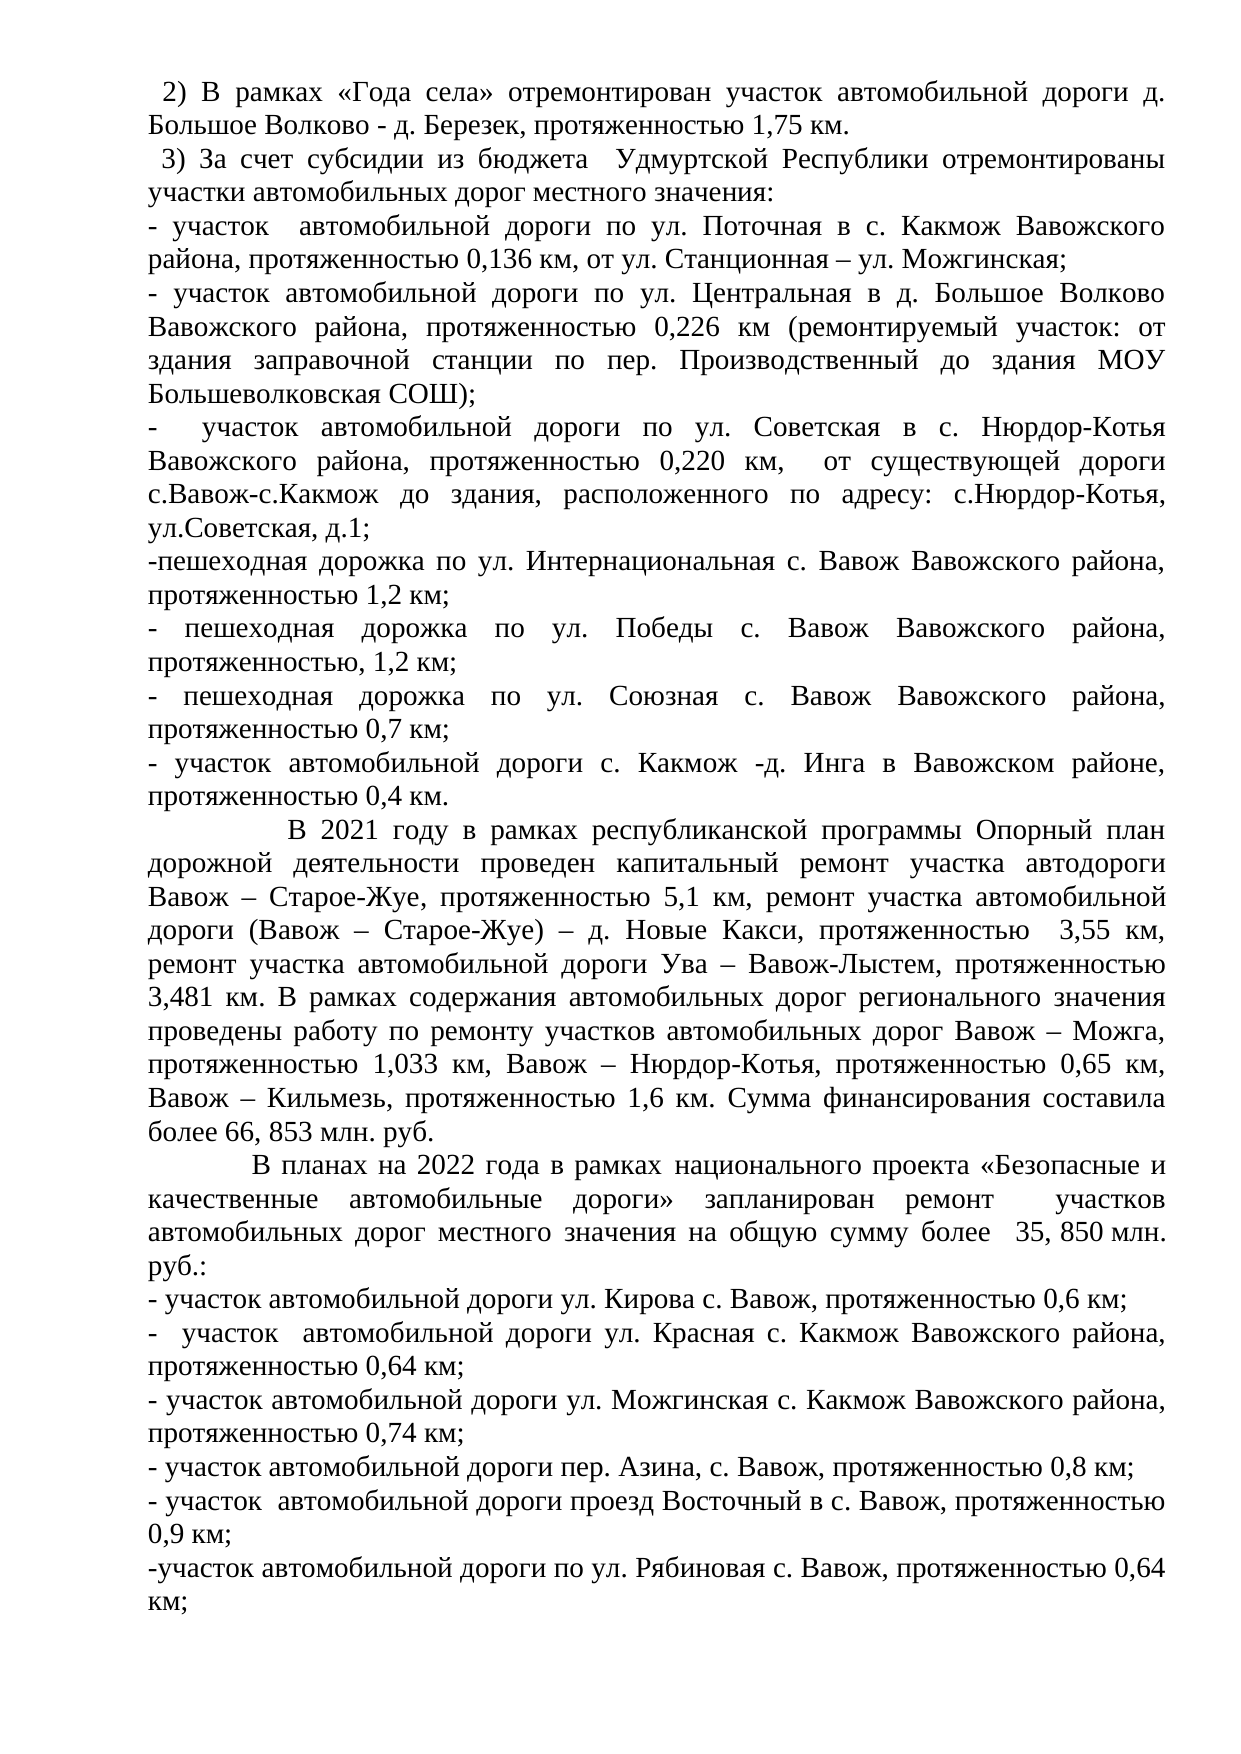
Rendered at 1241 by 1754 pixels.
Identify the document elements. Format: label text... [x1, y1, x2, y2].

text - участок автомобильной дороги с. Какмож -д. Инга в Вавожском районе, протяженностью 0,4 км. [148, 745, 1167, 812]
text 3) За счет субсидии из бюджета Удмуртской Республики отремонтированы участки автомобильных дорог местного значения: [148, 141, 1167, 208]
text - участок автомобильной дороги пер. Азина, с. Вавож, протяженностью 0,8 км; [148, 1449, 1167, 1483]
text -участок автомобильной дороги по ул. Рябиновая с. Вавож, протяженностью 0,64 км; [148, 1550, 1167, 1617]
text - участок автомобильной дороги по ул. Советская в с. Нюрдор-Котья Вавожского района, протяженностью 0,220 км, от существующей дороги с.Вавож-с.Какмож до здания, расположенного по адресу: с.Нюрдор-Котья, ул.Советская, д.1; [148, 409, 1167, 543]
text В 2021 году в рамках республиканской программы Опорный план дорожной деятельности проведен капитальный ремонт участка автодороги Вавож – Старое-Жуе, протяженностью 5,1 км, ремонт участка автомобильной дороги (Вавож – Старое-Жуе) – д. Новые Какси, протяженностью 3,55 км, ремонт участка автомобильной дороги Ува – Вавож-Лыстем, протяженностью 3,481 км. В рамках содержания автомобильных дорог регионального значения проведены работу по ремонту участков автомобильных дорог Вавож – Можга, протяженностью 1,033 км, Вавож – Нюрдор-Котья, протяженностью 0,65 км, Вавож – Кильмезь, протяженностью 1,6 км. Сумма финансирования составила более 66, 853 млн. руб. [148, 812, 1167, 1147]
text - участок автомобильной дороги ул. Можгинская с. Какмож Вавожского района, протяженностью 0,74 км; [148, 1382, 1167, 1449]
text - участок автомобильной дороги проезд Восточный в с. Вавож, протяженностью 0,9 км; [148, 1483, 1167, 1550]
text - пешеходная дорожка по ул. Победы с. Вавож Вавожского района, протяженностью, 1,2 км; [148, 611, 1167, 678]
text - участок автомобильной дороги по ул. Поточная в с. Какмож Вавожского района, протяженностью 0,136 км, от ул. Станционная – ул. Можгинская; [148, 208, 1167, 275]
text -пешеходная дорожка по ул. Интернациональная с. Вавож Вавожского района, протяженностью 1,2 км; [148, 543, 1167, 611]
text В планах на 2022 года в рамках национального проекта «Безопасные и качественные автомобильные дороги» запланирован ремонт участков автомобильных дорог местного значения на общую сумму более 35, 850 млн. руб.: [148, 1147, 1167, 1281]
text 2) В рамках «Года села» отремонтирован участок автомобильной дороги д. Большое Волково - д. Березек, протяженностью 1,75 км. [148, 74, 1167, 141]
text - участок автомобильной дороги ул. Красная с. Какмож Вавожского района, протяженностью 0,64 км; [148, 1315, 1167, 1382]
text - пешеходная дорожка по ул. Союзная с. Вавож Вавожского района, протяженностью 0,7 км; [148, 678, 1167, 745]
text - участок автомобильной дороги ул. Кирова с. Вавож, протяженностью 0,6 км; [148, 1281, 1167, 1315]
text - участок автомобильной дороги по ул. Центральная в д. Большое Волково Вавожского района, протяженностью 0,226 км (ремонтируемый участок: от здания заправочной станции по пер. Производственный до здания МОУ Большеволковская СОШ); [148, 275, 1167, 409]
